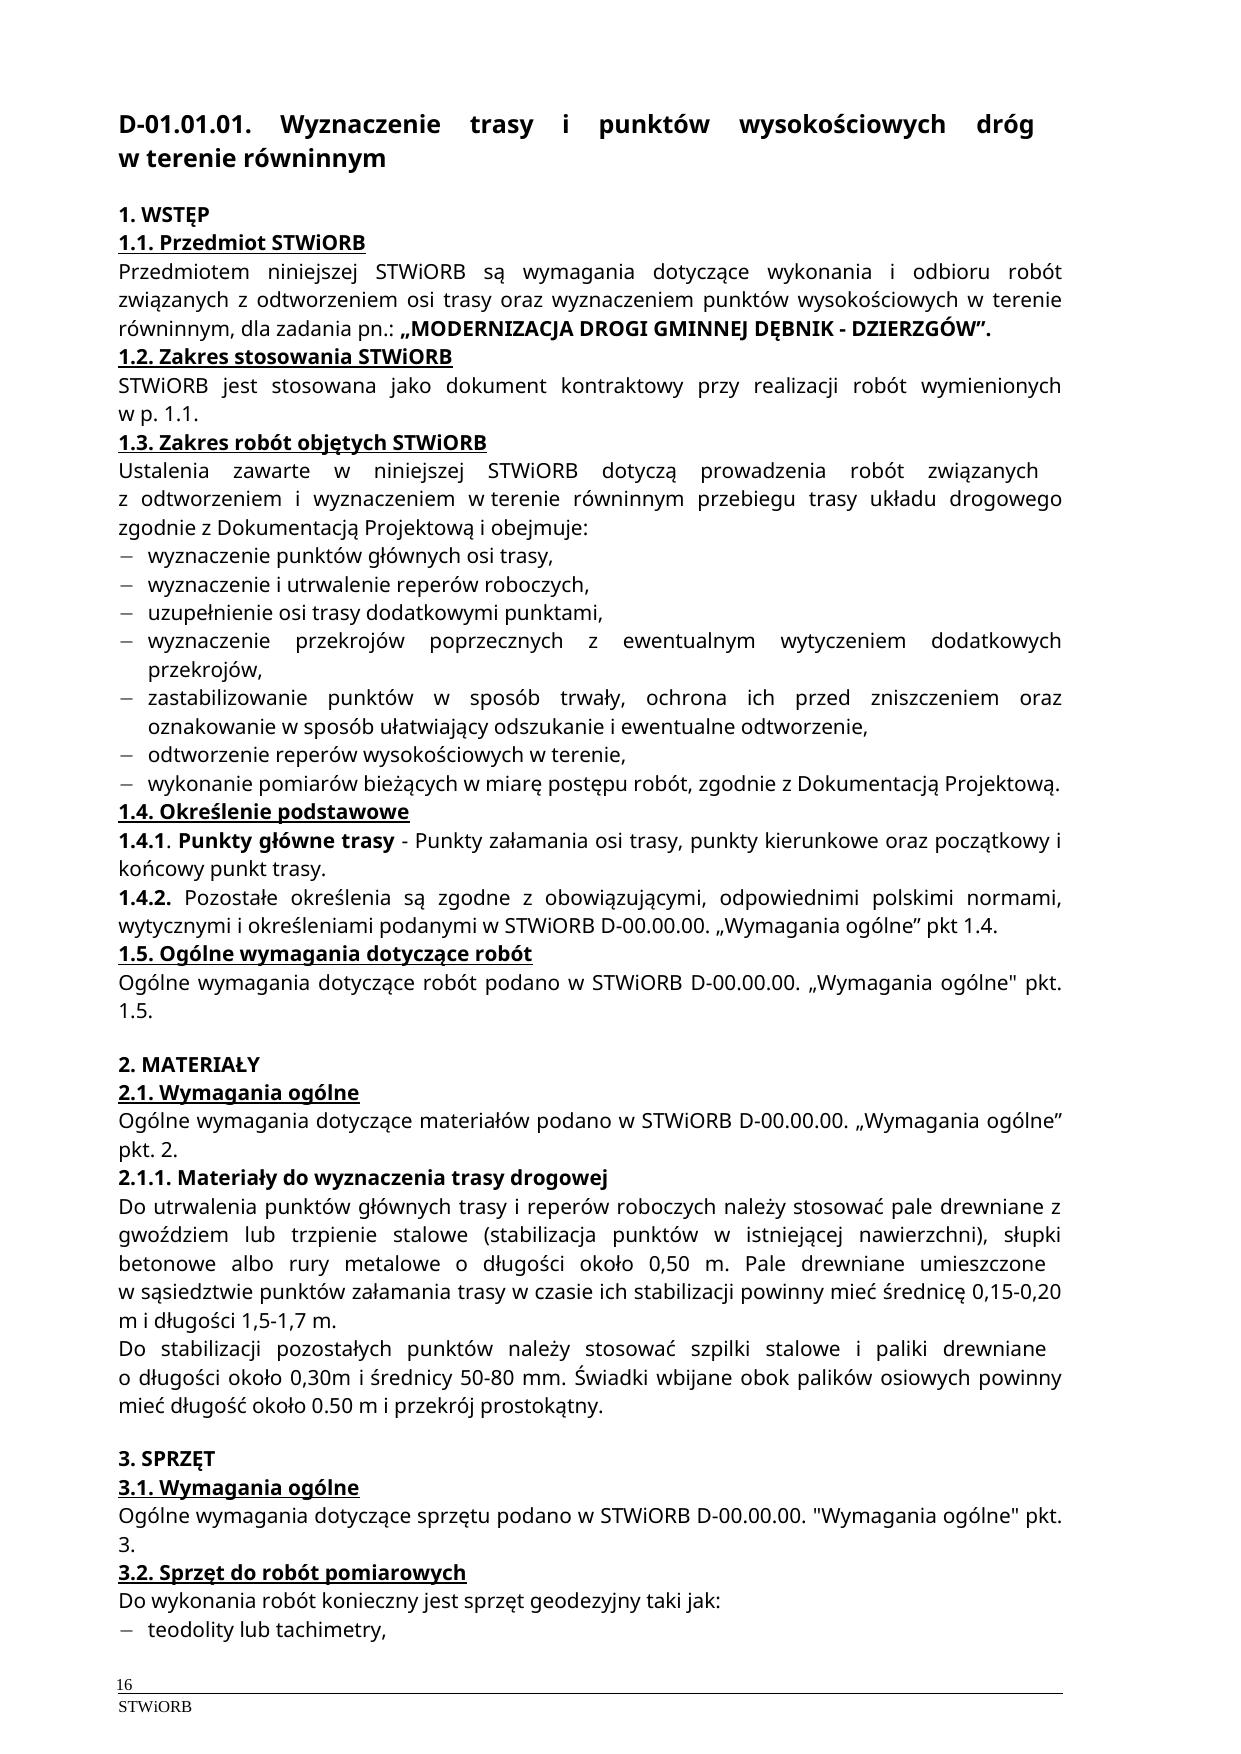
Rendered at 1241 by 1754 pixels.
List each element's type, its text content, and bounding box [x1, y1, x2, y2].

text 1.4.1. Punkty główne trasy - Punkty załamania osi trasy, punkty kierunkowe oraz początkowy i końcowy punkt trasy. [118, 826, 1063, 883]
text Przedmiotem niniejszej STWiORB są wymagania dotyczące wykonania i odbioru robót związanych z odtworzeniem osi trasy oraz wyznaczeniem punktów wysokościowych w terenie równinnym, dla zadania pn.: „MODERNIZACJA DROGI GMINNEJ DĘBNIK - DZIERZGÓW”. [118, 257, 1063, 342]
list zastabilizowanie punktów w sposób trwały, ochrona ich przed zniszczeniem oraz oznakowanie w sposób ułatwiający odszukanie i ewentualne odtworzenie, [118, 683, 1063, 740]
text 3.2. Sprzęt do robót pomiarowych [118, 1558, 1063, 1587]
text 2. MATERIAŁY [118, 1050, 1063, 1078]
subtitle D-01.01.01. Wyznaczenie trasy i punktów wysokościowych dróg w terenie równinnym [118, 107, 1063, 175]
text 1.4.2. Pozostałe określenia są zgodne z obowiązującymi, odpowiednimi polskimi normami, wytycznymi i określeniami podanymi w STWiORB D-00.00.00. „Wymagania ogólne” pkt 1.4. [118, 883, 1063, 939]
text 1.1. Przedmiot STWiORB [118, 228, 1063, 257]
text 1.2. Zakres stosowania STWiORB [118, 342, 1063, 371]
text 1.3. Zakres robót objętych STWiORB [118, 428, 1063, 456]
list teodolity lub tachimetry, [118, 1615, 1063, 1643]
text 3.1. Wymagania ogólne [118, 1473, 1063, 1501]
text 1.5. Ogólne wymagania dotyczące robót [118, 939, 1063, 968]
text 2.1.1. Materiały do wyznaczenia trasy drogowej [118, 1163, 1063, 1192]
text Ogólne wymagania dotyczące materiałów podano w STWiORB D-00.00.00. „Wymagania ogólne” pkt. 2. [118, 1107, 1063, 1163]
text Ogólne wymagania dotyczące sprzętu podano w STWiORB D-00.00.00. "Wymagania ogólne" pkt. 3. [118, 1501, 1063, 1558]
list odtworzenie reperów wysokościowych w terenie, [118, 740, 1063, 769]
text Do utrwalenia punktów głównych trasy i reperów roboczych należy stosować pale drewniane z gwoździem lub trzpienie stalowe (stabilizacja punktów w istniejącej nawierzchni), słupki betonowe albo rury metalowe o długości około 0,50 m. Pale drewniane umieszczone w sąsiedztwie punktów załamania trasy w czasie ich stabilizacji powinny mieć średnicę 0,15-0,20 m i długości 1,5-1,7 m. [118, 1192, 1063, 1334]
text 3. SPRZĘT [118, 1444, 1063, 1473]
list wyznaczenie przekrojów poprzecznych z ewentualnym wytyczeniem dodatkowych przekrojów, [118, 627, 1063, 683]
text 1.4. Określenie podstawowe [118, 797, 1063, 826]
text STWiORB jest stosowana jako dokument kontraktowy przy realizacji robót wymienionych w p. 1.1. [118, 371, 1063, 428]
list wyznaczenie punktów głównych osi trasy, [118, 541, 1063, 570]
text Ustalenia zawarte w niniejszej STWiORB dotyczą prowadzenia robót związanych z odtworzeniem i wyznaczeniem w terenie równinnym przebiegu trasy układu drogowego zgodnie z Dokumentacją Projektową i obejmuje: [118, 456, 1063, 541]
text Do stabilizacji pozostałych punktów należy stosować szpilki stalowe i paliki drewniane o długości około 0,30m i średnicy 50-80 mm. Świadki wbijane obok palików osiowych powinny mieć długość około 0.50 m i przekrój prostokątny. [118, 1334, 1063, 1419]
list wyznaczenie i utrwalenie reperów roboczych, [118, 570, 1063, 598]
text 1. WSTĘP [118, 200, 1063, 228]
text Ogólne wymagania dotyczące robót podano w STWiORB D-00.00.00. „Wymagania ogólne" pkt. 1.5. [118, 968, 1063, 1025]
list uzupełnienie osi trasy dodatkowymi punktami, [118, 598, 1063, 627]
list wykonanie pomiarów bieżących w miarę postępu robót, zgodnie z Dokumentacją Projektową. [118, 769, 1063, 797]
text Do wykonania robót konieczny jest sprzęt geodezyjny taki jak: [118, 1587, 1063, 1615]
text 2.1. Wymagania ogólne [118, 1078, 1063, 1107]
